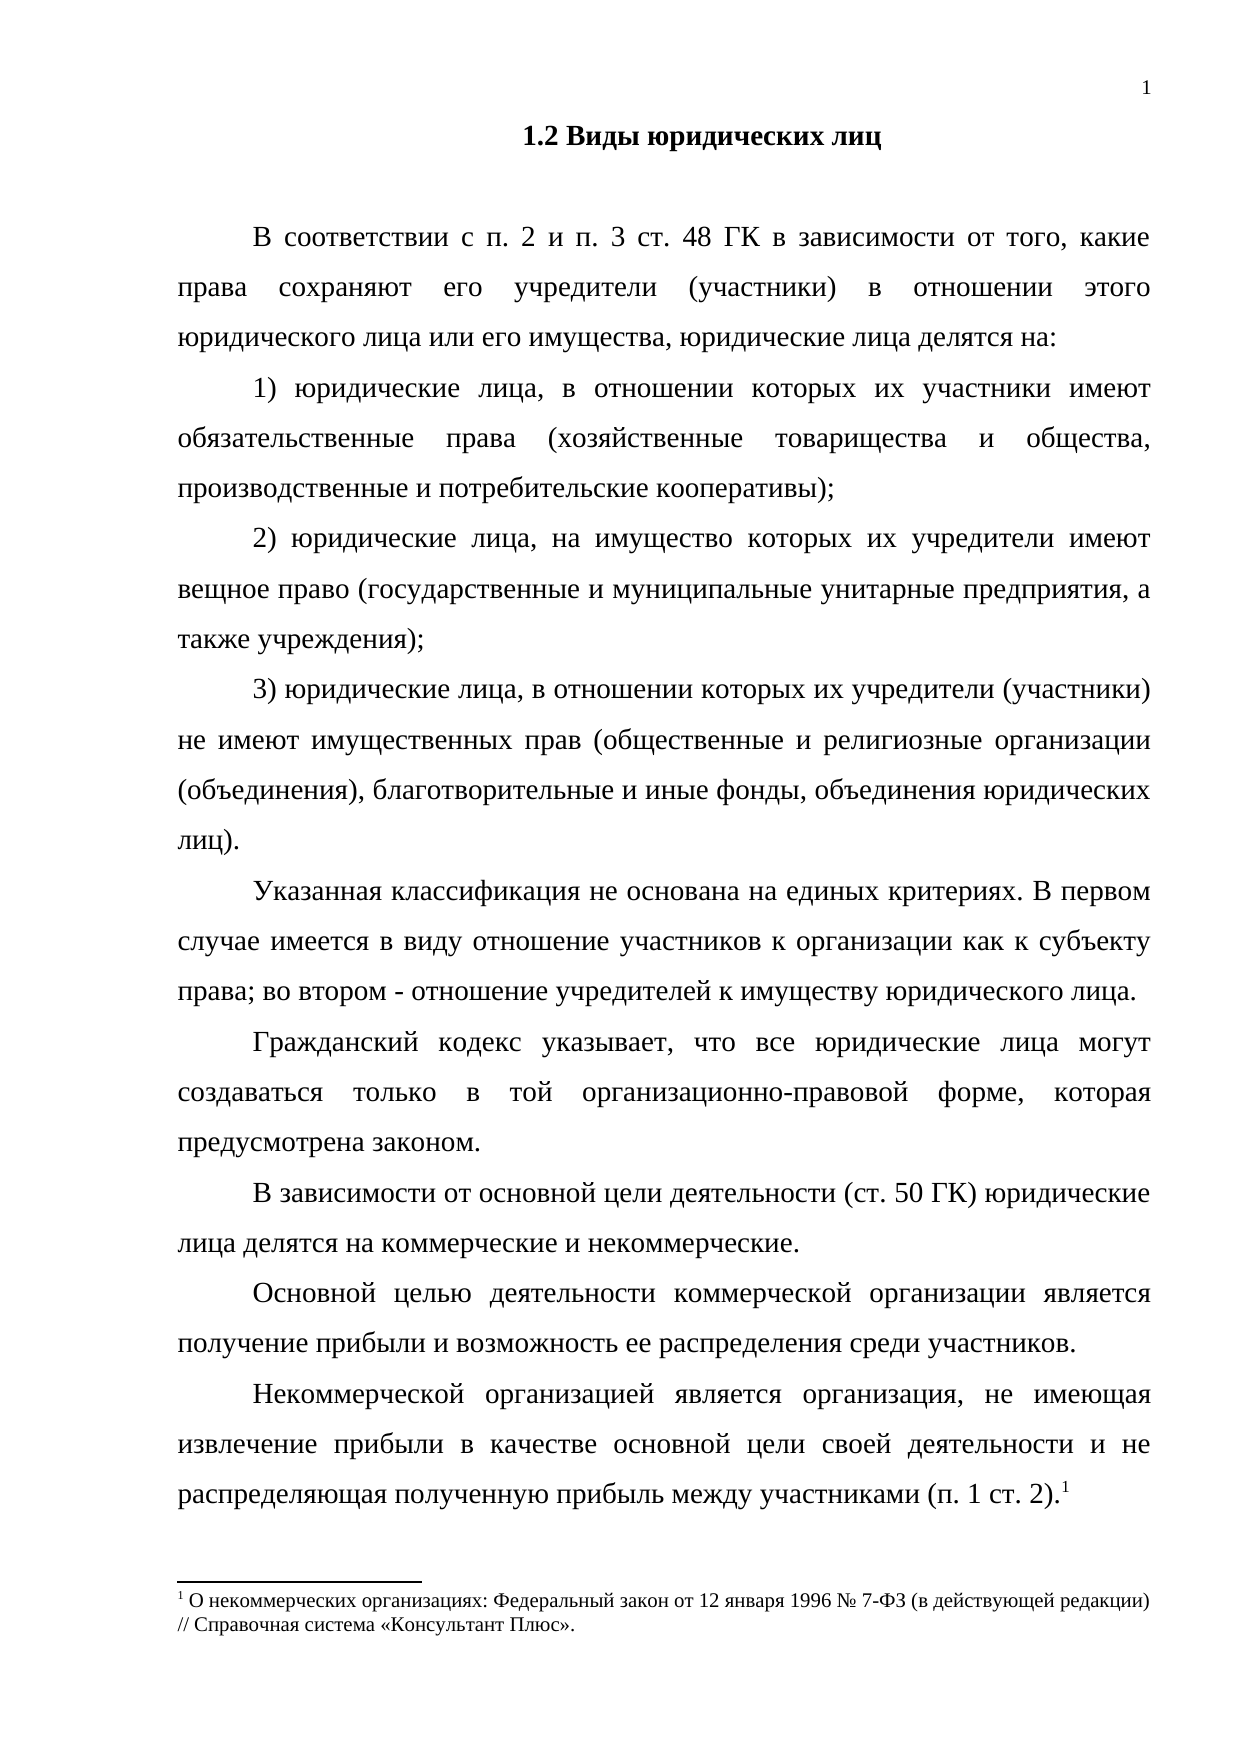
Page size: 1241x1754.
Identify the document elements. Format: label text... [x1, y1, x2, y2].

text 3) юридические лица, в отношении которых их учредители (участники) не имеют имущественных прав (общественные и религиозные организации (объединения), благотворительные и иные фонды, объединения юридических лиц). [177, 672, 1152, 856]
text Основной целью деятельности коммерческой организации является получение прибыли и возможность ее распределения среди участников. [177, 1275, 1152, 1359]
text 1) юридические лица, в отношении которых их участники имеют обязательственные права (хозяйственные товарищества и общества, производственные и потребительские кооперативы); [177, 370, 1152, 504]
text Некоммерческой организацией является организация, не имеющая извлечение прибыли в качестве основной цели своей деятельности и не распределяющая полученную прибыль между участниками (п. 1 ст. 2). [177, 1376, 1152, 1510]
text В зависимости от основной цели деятельности (ст. 50 ГК) юридические лица делятся на коммерческие и некоммерческие. [177, 1175, 1152, 1258]
text 1.2 Виды юридических лиц [177, 118, 1152, 152]
text Гражданский кодекс указывает, что все юридические лица могут создаваться только в той организационно-правовой форме, которая предусмотрена законом. [177, 1024, 1152, 1158]
text Указанная классификация не основана на единых критериях. В первом случае имеется в виду отношение участников к организации как к субъекту права; во втором - отношение учредителей к имуществу юридического лица. [177, 873, 1152, 1007]
text 2) юридические лица, на имущество которых их учредители имеют вещное право (государственные и муниципальные унитарные предприятия, а также учреждения); [177, 521, 1152, 655]
text В соответствии с п. 2 и п. 3 ст. 48 ГК в зависимости от того, какие права сохраняют его учредители (участники) в отношении этого юридического лица или его имущества, юридические лица делятся на: [177, 219, 1152, 353]
